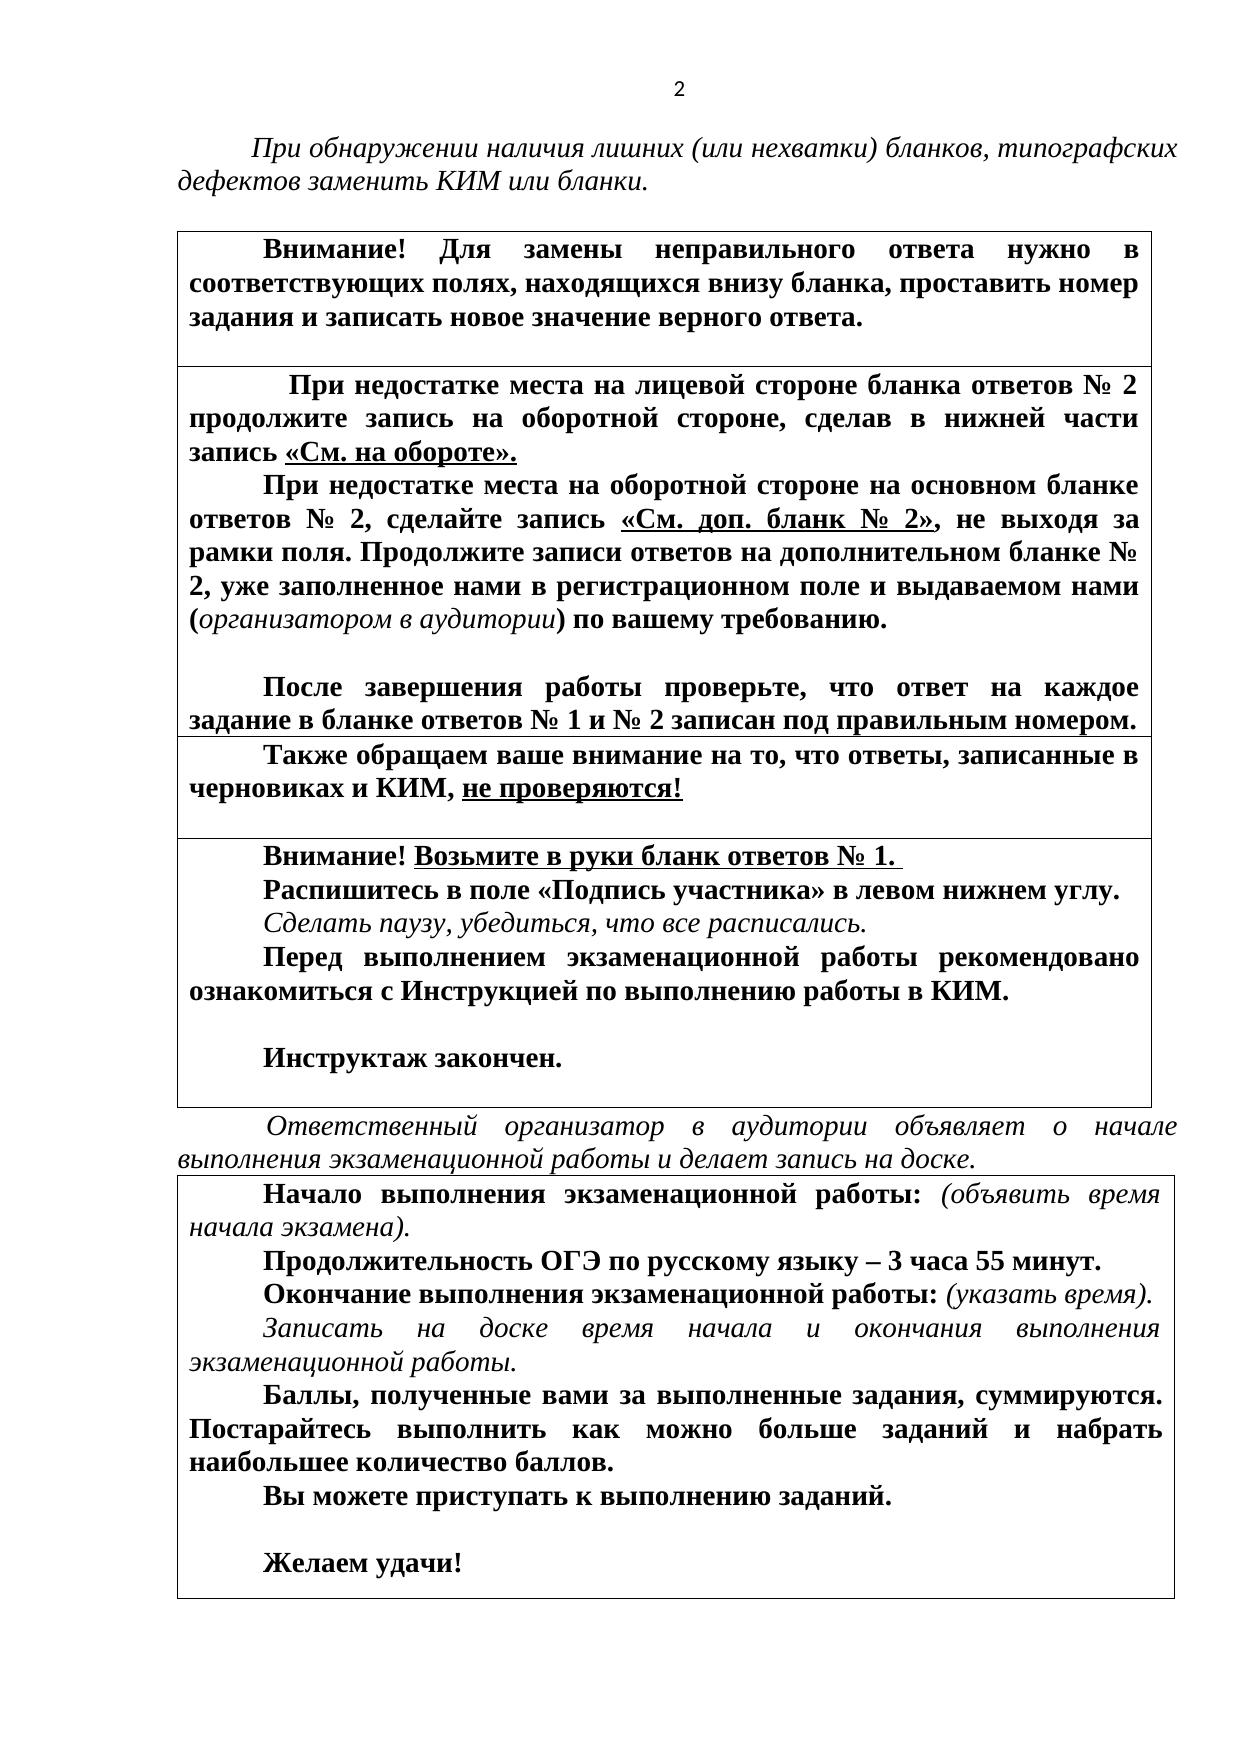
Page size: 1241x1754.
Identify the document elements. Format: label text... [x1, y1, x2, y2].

table_header Начало выполнения экзаменационной работы: (объявить время начала экзамена). Продолжительность ОГЭ по русскому языку – 3 часа 55 минут. Окончание выполнения экзаменационной работы: (указать время). Записать на доске время начала и окончания выполнения экзаменационной работы. Баллы, полученные вами за выполненные задания, суммируются. Постарайтесь выполнить как можно больше заданий и набрать наибольшее количество баллов. Вы можете приступать к выполнению заданий. Желаем удачи! [178, 1176, 1174, 1598]
list Ответственный организатор в аудитории объявляет о начале выполнения экзаменационной работы и делает запись на доске. [177, 1108, 1181, 1175]
table_cell Внимание! Возьмите в руки бланк ответов № 1. Распишитесь в поле «Подпись участника» в левом нижнем углу. Сделать паузу, убедиться, что все расписались. Перед выполнением экзаменационной работы рекомендовано ознакомиться с Инструкцией по выполнению работы в КИМ. Инструктаж закончен. [178, 839, 1151, 1107]
table_header Внимание! Для замены неправильного ответа нужно в соответствующих полях, находящихся внизу бланка, проставить номер задания и записать новое значение верного ответа. [178, 232, 1151, 366]
table_cell При недостатке места на лицевой стороне бланка ответов № 2 продолжите запись на оборотной стороне, сделав в нижней части запись «См. на обороте». При недостатке места на оборотной стороне на основном бланке ответов № 2, сделайте запись «См. доп. бланк № 2», не выходя за рамки поля. Продолжите записи ответов на дополнительном бланке № 2, уже заполненное нами в регистрационном поле и выдаваемом нами (организатором в аудитории) по вашему требованию. После завершения работы проверьте, что ответ на каждое задание в бланке ответов № 1 и № 2 записан под правильным номером. [178, 367, 1151, 736]
text При обнаружении наличия лишних (или нехватки) бланков, типографских дефектов заменить КИМ или бланки. [177, 130, 1181, 197]
table_cell Также обращаем ваше внимание на то, что ответы, записанные в черновиках и КИМ, не проверяются! [178, 737, 1151, 837]
